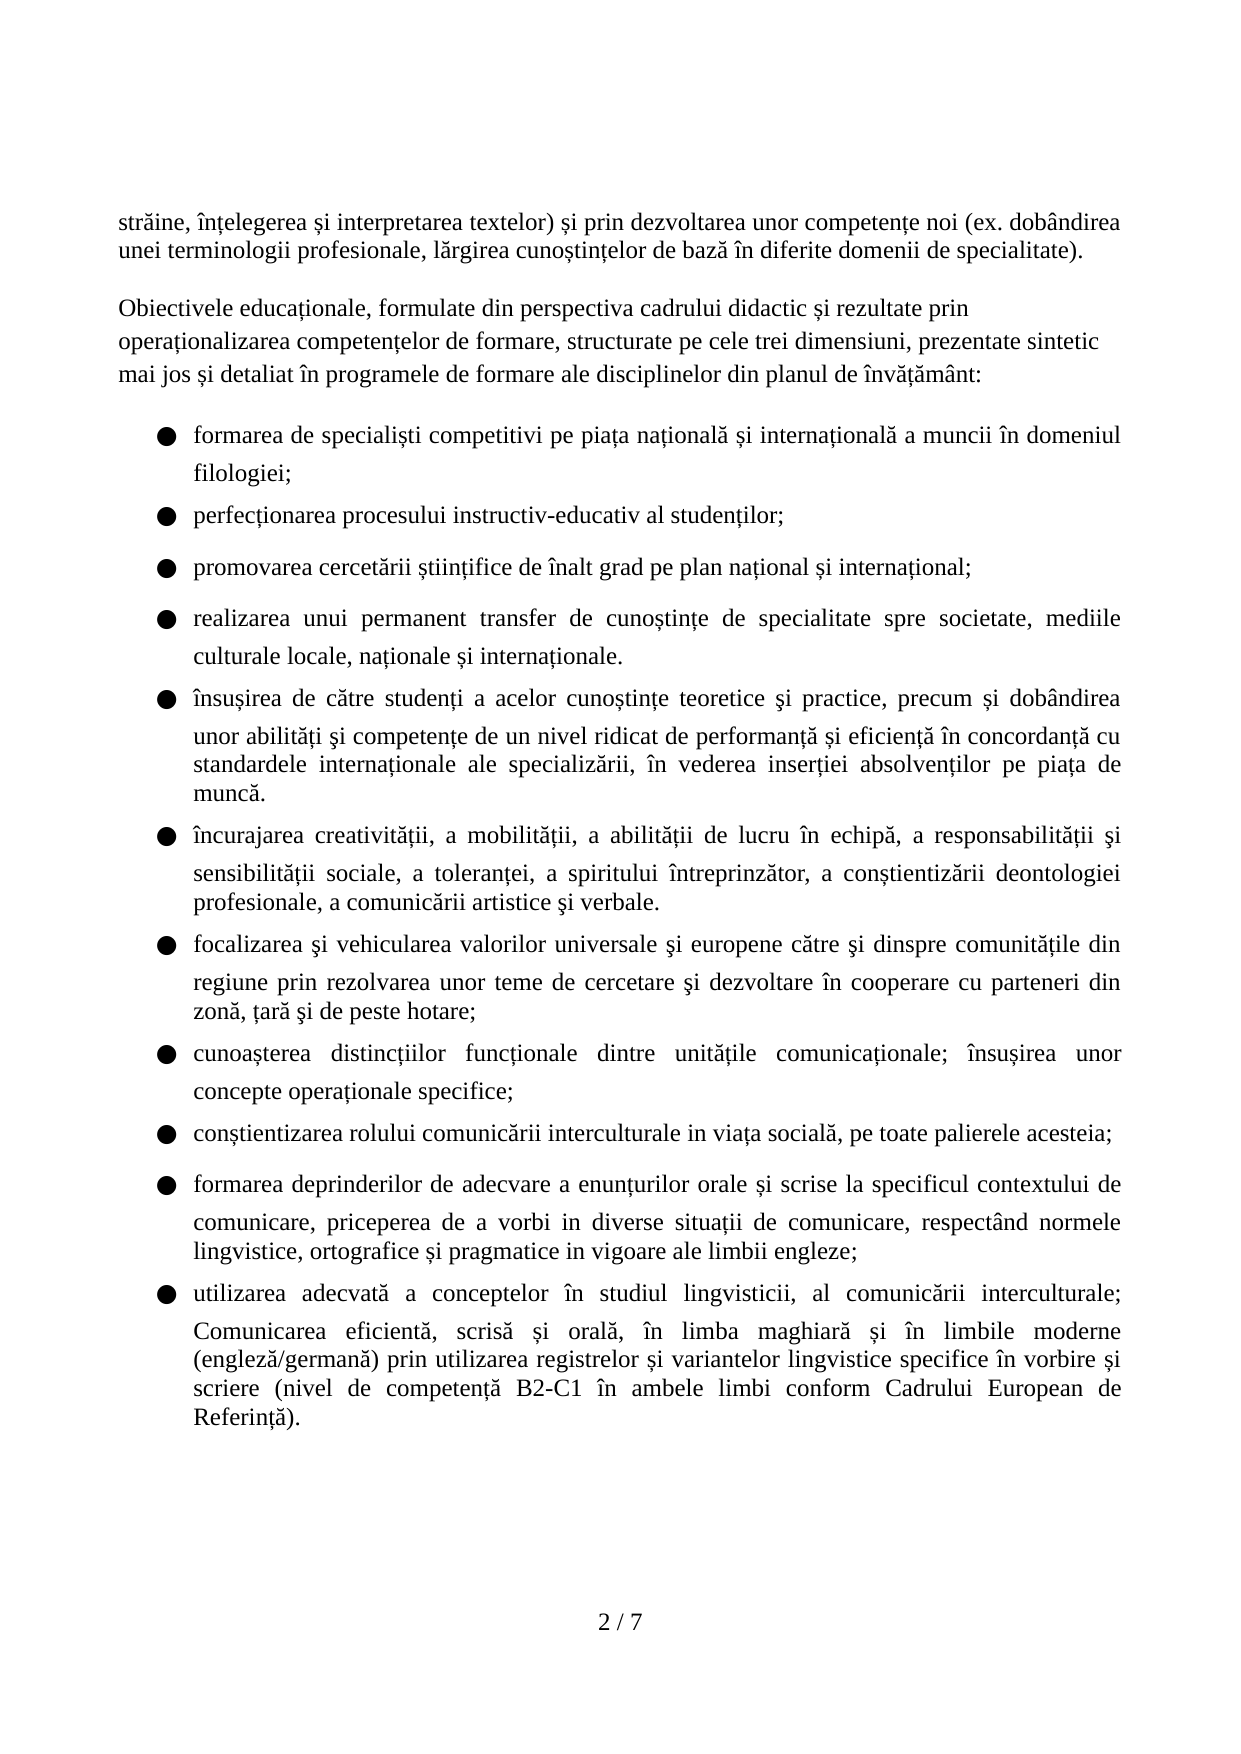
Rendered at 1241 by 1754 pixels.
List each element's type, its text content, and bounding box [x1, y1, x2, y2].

list cunoașterea distincțiilor funcționale dintre unitățile comunicaționale; însușirea unor concepte operaționale specifice; [156, 1024, 1122, 1104]
list focalizarea şi vehicularea valorilor universale şi europene către şi dinspre comunitățile din regiune prin rezolvarea unor teme de cercetare şi dezvoltare în cooperare cu parteneri din zonă, țară şi de peste hotare; [156, 916, 1122, 1024]
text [118, 207, 1122, 264]
list promovarea cercetării științifice de înalt grad pe plan național și internațional; [156, 538, 1122, 589]
list încurajarea creativității, a mobilității, a abilității de lucru în echipă, a responsabilității şi sensibilității sociale, a toleranței, a spiritului întreprinzător, a conștientizării deontologiei profesionale, a comunicării artistice şi verbale. [156, 807, 1122, 916]
list formarea deprinderilor de adecvare a enunțurilor orale și scrise la specificul contextului de comunicare, priceperea de a vorbi in diverse situații de comunicare, respectând normele lingvistice, ortografice și pragmatice in vigoare ale limbii engleze; [156, 1156, 1122, 1264]
list perfecționarea procesului instructiv-educativ al studenților; [156, 487, 1122, 538]
list formarea de specialiști competitivi pe piața națională și internațională a muncii în domeniul filologiei; [156, 407, 1122, 487]
list însușirea de către studenți a acelor cunoștințe teoretice şi practice, precum și dobândirea unor abilități şi competențe de un nivel ridicat de performanță și eficiență în concordanță cu standardele internaționale ale specializării, în vederea inserției absolvenților pe piața de muncă. [156, 669, 1122, 807]
list conștientizarea rolului comunicării interculturale in viața socială, pe toate palierele acesteia; [156, 1104, 1122, 1156]
list utilizarea adecvată a conceptelor în studiul lingvisticii, al comunicării interculturale; Comunicarea eficientă, scrisă și orală, în limba maghiară și în limbile moderne (engleză/germană) prin utilizarea registrelor și variantelor lingvistice specifice în vorbire și scriere (nivel de competență B2-C1 în ambele limbi conform Cadrului European de Referință). [156, 1264, 1122, 1431]
list realizarea unui permanent transfer de cunoștințe de specialitate spre societate, mediile culturale locale, naționale și internaționale. [156, 589, 1122, 669]
text Obiectivele educaționale, formulate din perspectiva cadrului didactic și rezultate prin operaționalizarea competențelor de formare, structurate pe cele trei dimensiuni, prezentate sintetic mai jos și detaliat în programele de formare ale disciplinelor din planul de învățământ: [118, 293, 1122, 388]
